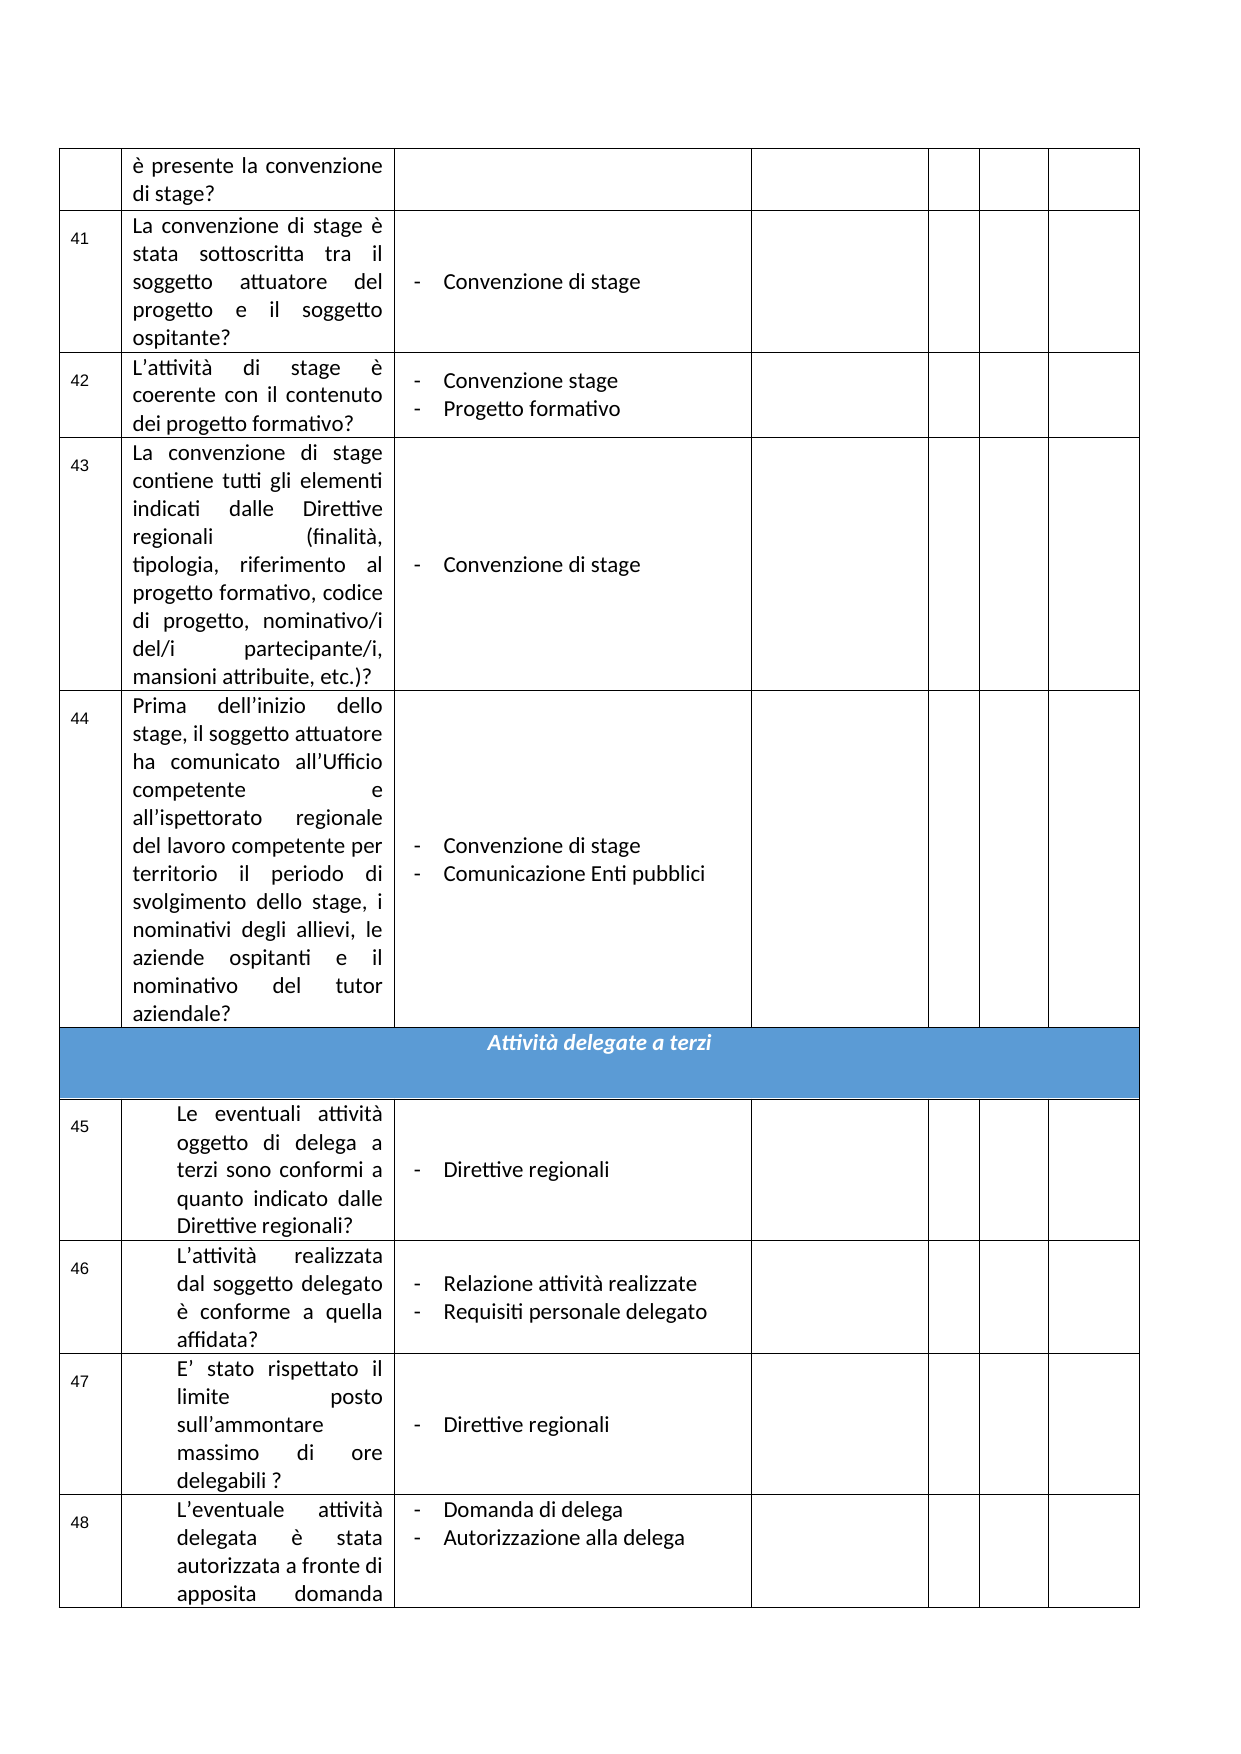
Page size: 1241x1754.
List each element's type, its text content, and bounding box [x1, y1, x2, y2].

table_cell Convenzione stage Progetto formativo [395, 353, 751, 437]
table_cell [929, 149, 979, 210]
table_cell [122, 149, 394, 210]
table_cell [1049, 438, 1139, 690]
table_cell Relazione attività realizzate Requisiti personale delegato [395, 1241, 751, 1353]
table_cell [980, 149, 1048, 210]
table_cell L’attività di stage è coerente con il contenuto dei progetto formativo? [122, 353, 394, 437]
table_cell 48 [60, 1495, 121, 1607]
table_cell [929, 1100, 979, 1240]
table_cell 41 [60, 211, 121, 352]
table_cell 44 [60, 691, 121, 1027]
table_cell Le eventuali attività oggetto di delega a terzi sono conformi a quanto indicato dalle Direttive regionali? [122, 1100, 394, 1240]
table_cell [929, 438, 979, 690]
table_cell La convenzione di stage è stata sottoscritta tra il soggetto attuatore del progetto e il soggetto ospitante? [122, 211, 394, 352]
table_cell [1049, 149, 1139, 210]
table_cell Convenzione di stage Comunicazione Enti pubblici [395, 691, 751, 1027]
table_cell La convenzione di stage contiene tutti gli elementi indicati dalle Direttive regionali (finalità, tipologia, riferimento al progetto formativo, codice di progetto, nominativo/i del/i partecipante/i, mansioni attribuite, etc.)? [122, 438, 394, 690]
table_cell [1049, 1495, 1139, 1607]
table_cell [929, 1241, 979, 1353]
table_cell Attività delegate a terzi [60, 1028, 1139, 1098]
table_cell [929, 691, 979, 1027]
table_cell [1049, 1354, 1139, 1494]
table_cell [980, 1241, 1048, 1353]
table_cell Convenzione di stage [395, 211, 751, 352]
table_cell [752, 1495, 928, 1607]
table_cell [752, 691, 928, 1027]
table_cell [980, 438, 1048, 690]
table_cell [1049, 211, 1139, 352]
table_cell 43 [60, 438, 121, 690]
table_cell 45 [60, 1100, 121, 1240]
table_cell [752, 1354, 928, 1494]
table_cell [1049, 691, 1139, 1027]
table_cell [929, 211, 979, 352]
table_cell 42 [60, 353, 121, 437]
table_cell 46 [60, 1241, 121, 1353]
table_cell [395, 1495, 751, 1607]
table_cell [752, 1241, 928, 1353]
table_cell [980, 1100, 1048, 1240]
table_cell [122, 1495, 394, 1607]
table_cell [929, 353, 979, 437]
table_cell [980, 1354, 1048, 1494]
table_cell [752, 1100, 928, 1240]
table_cell Direttive regionali [395, 1100, 751, 1240]
table_cell [980, 691, 1048, 1027]
table_cell [980, 353, 1048, 437]
table_cell E’ stato rispettato il limite posto sull’ammontare massimo di ore delegabili ? [122, 1354, 394, 1494]
table_cell [980, 211, 1048, 352]
table_cell [752, 353, 928, 437]
table_cell [1049, 353, 1139, 437]
table_cell [752, 149, 928, 210]
table_cell [1049, 1100, 1139, 1240]
table_cell 40 [60, 149, 121, 210]
table_cell [980, 1495, 1048, 1607]
table_cell [929, 1495, 979, 1607]
table_cell L’attività realizzata dal soggetto delegato è conforme a quella affidata? [122, 1241, 394, 1353]
table_cell Direttive regionali [395, 1354, 751, 1494]
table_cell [395, 149, 751, 210]
table_cell Prima dell’inizio dello stage, il soggetto attuatore ha comunicato all’Ufficio competente e all’ispettorato regionale del lavoro competente per territorio il periodo di svolgimento dello stage, i nominativi degli allievi, le aziende ospitanti e il nominativo del tutor aziendale? [122, 691, 394, 1027]
table_cell Convenzione di stage [395, 438, 751, 690]
table_cell [929, 1354, 979, 1494]
table_cell [752, 211, 928, 352]
table_cell 47 [60, 1354, 121, 1494]
table_cell [1049, 1241, 1139, 1353]
table_cell [752, 438, 928, 690]
